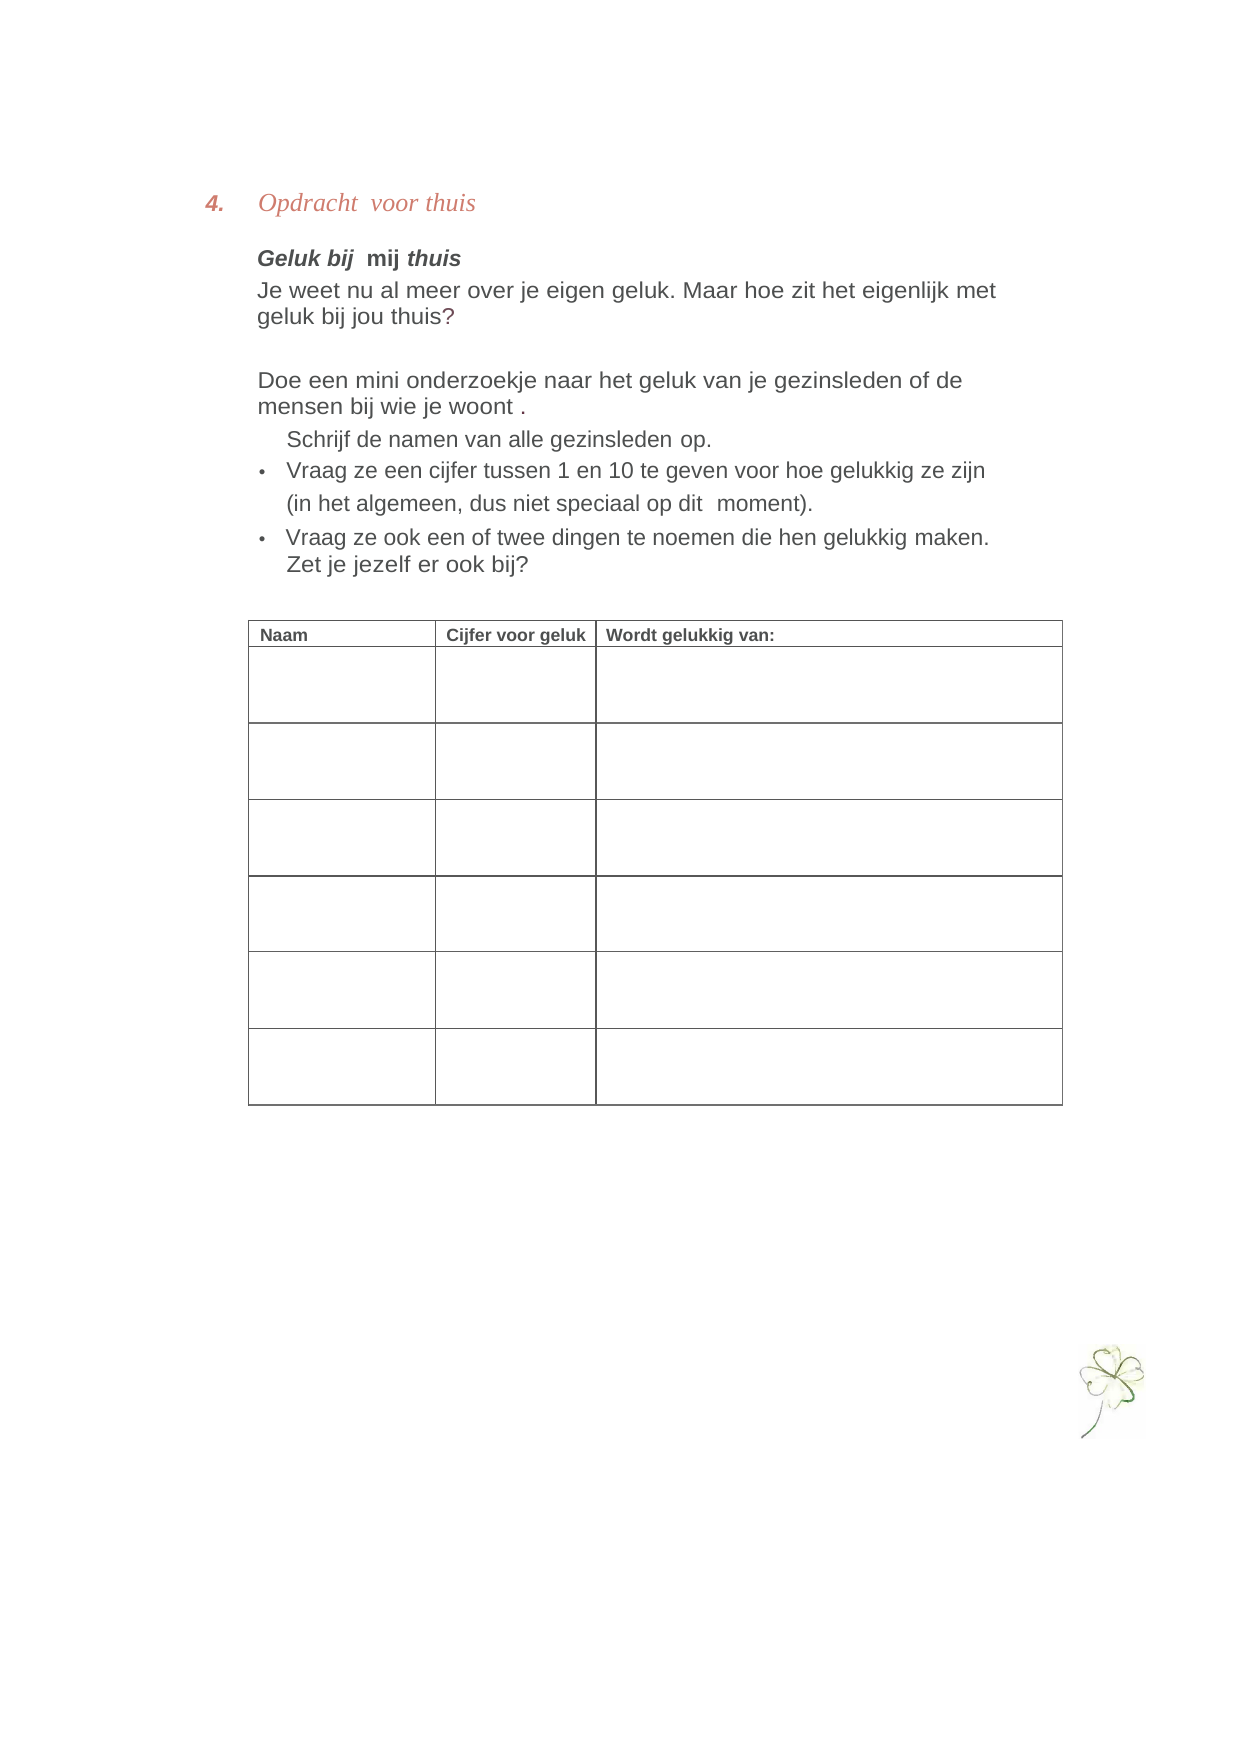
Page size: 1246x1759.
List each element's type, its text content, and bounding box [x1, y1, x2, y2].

text Schrijf de namen van alle gezinsleden op. [286, 426, 1039, 452]
subtitle Opdracht voor thuis [205, 187, 1158, 217]
text Geluk bij mij thuis [257, 245, 1039, 272]
table_cell [436, 877, 595, 951]
table_cell [249, 800, 435, 875]
table_cell [436, 800, 595, 875]
table_cell [597, 800, 1062, 875]
text Je weet nu al meer over je eigen geluk. Maar hoe zit het eigenlijk met geluk bij jou thuis? [257, 277, 1039, 330]
table_cell [249, 952, 435, 1028]
text Doe een mini onderzoekje naar het geluk van je gezinsleden of de mensen bij wie je woont . [257, 367, 1039, 419]
table_cell [249, 647, 435, 722]
table_header Naam [249, 621, 435, 646]
table_cell [436, 647, 595, 722]
list Vraag ze een cijfer tussen 1 en 10 te geven voor hoe gelukkig ze zijn (in het algemeen, dus niet speciaal op dit moment). [258, 457, 1015, 517]
table_cell [597, 1029, 1062, 1104]
table_header Wordt gelukkig van: [597, 621, 1062, 646]
list Vraag ze ook een of twee dingen te noemen die hen gelukkig maken. [258, 524, 1158, 550]
table_cell [436, 1029, 595, 1104]
table_cell [597, 647, 1062, 722]
text Zet je jezelf er ook bij? [286, 556, 1039, 577]
table_cell [249, 724, 435, 799]
picture [1077, 1344, 1146, 1439]
table_cell [249, 1029, 435, 1104]
table_cell [597, 952, 1062, 1028]
table_cell [249, 877, 435, 951]
table_header Cijfer voor geluk [436, 621, 595, 646]
table_cell [597, 724, 1062, 799]
table_cell [436, 724, 595, 799]
table_cell [597, 877, 1062, 951]
table_cell [436, 952, 595, 1028]
